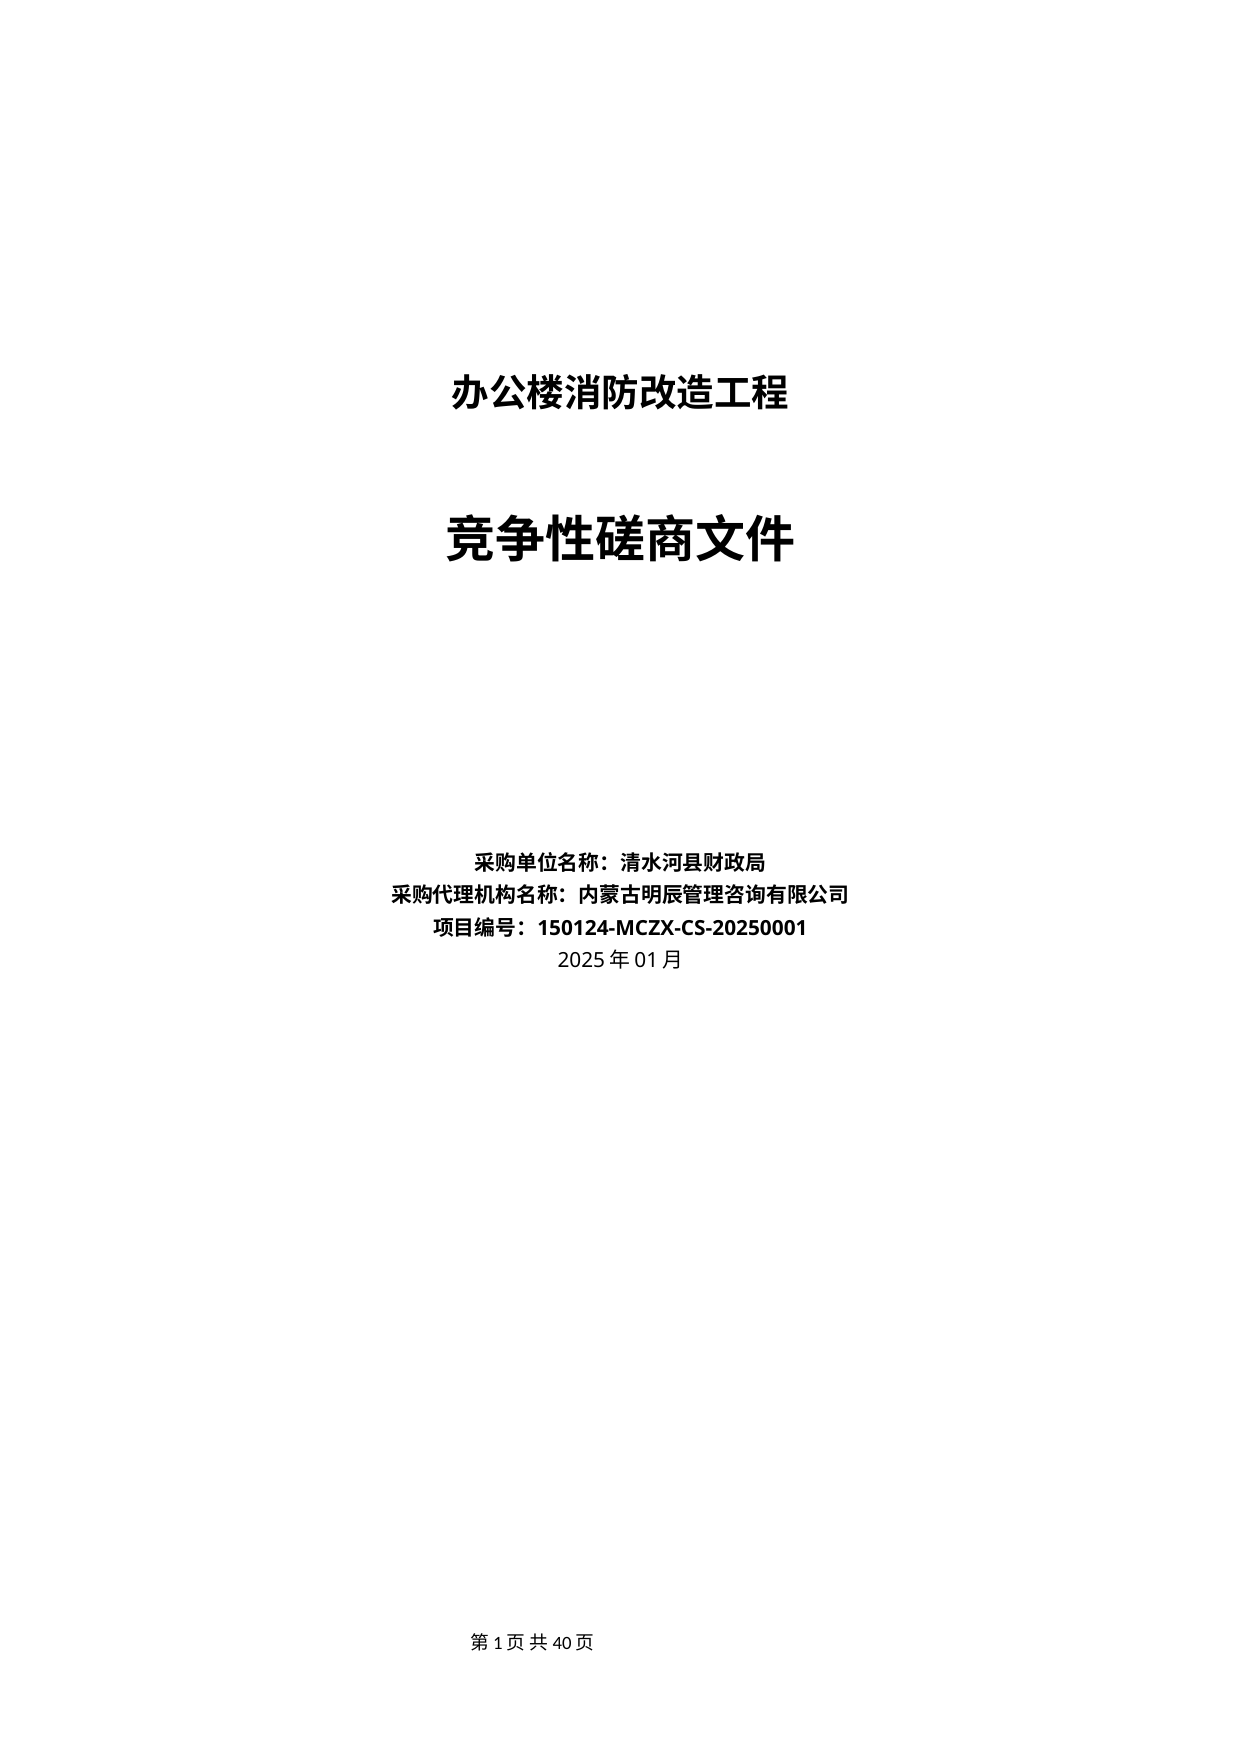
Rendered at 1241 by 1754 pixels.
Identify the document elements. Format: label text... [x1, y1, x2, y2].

text 竞争性磋商文件 [187, 487, 1053, 585]
text 2025年01月 [187, 942, 1053, 975]
text 项目编号：150124-MCZX-CS-20250001 [187, 910, 1053, 942]
text 采购单位名称：清水河县财政局 [187, 845, 1053, 877]
text 办公楼消防改造工程 [187, 357, 1053, 422]
text 采购代理机构名称：内蒙古明辰管理咨询有限公司 [187, 877, 1053, 910]
